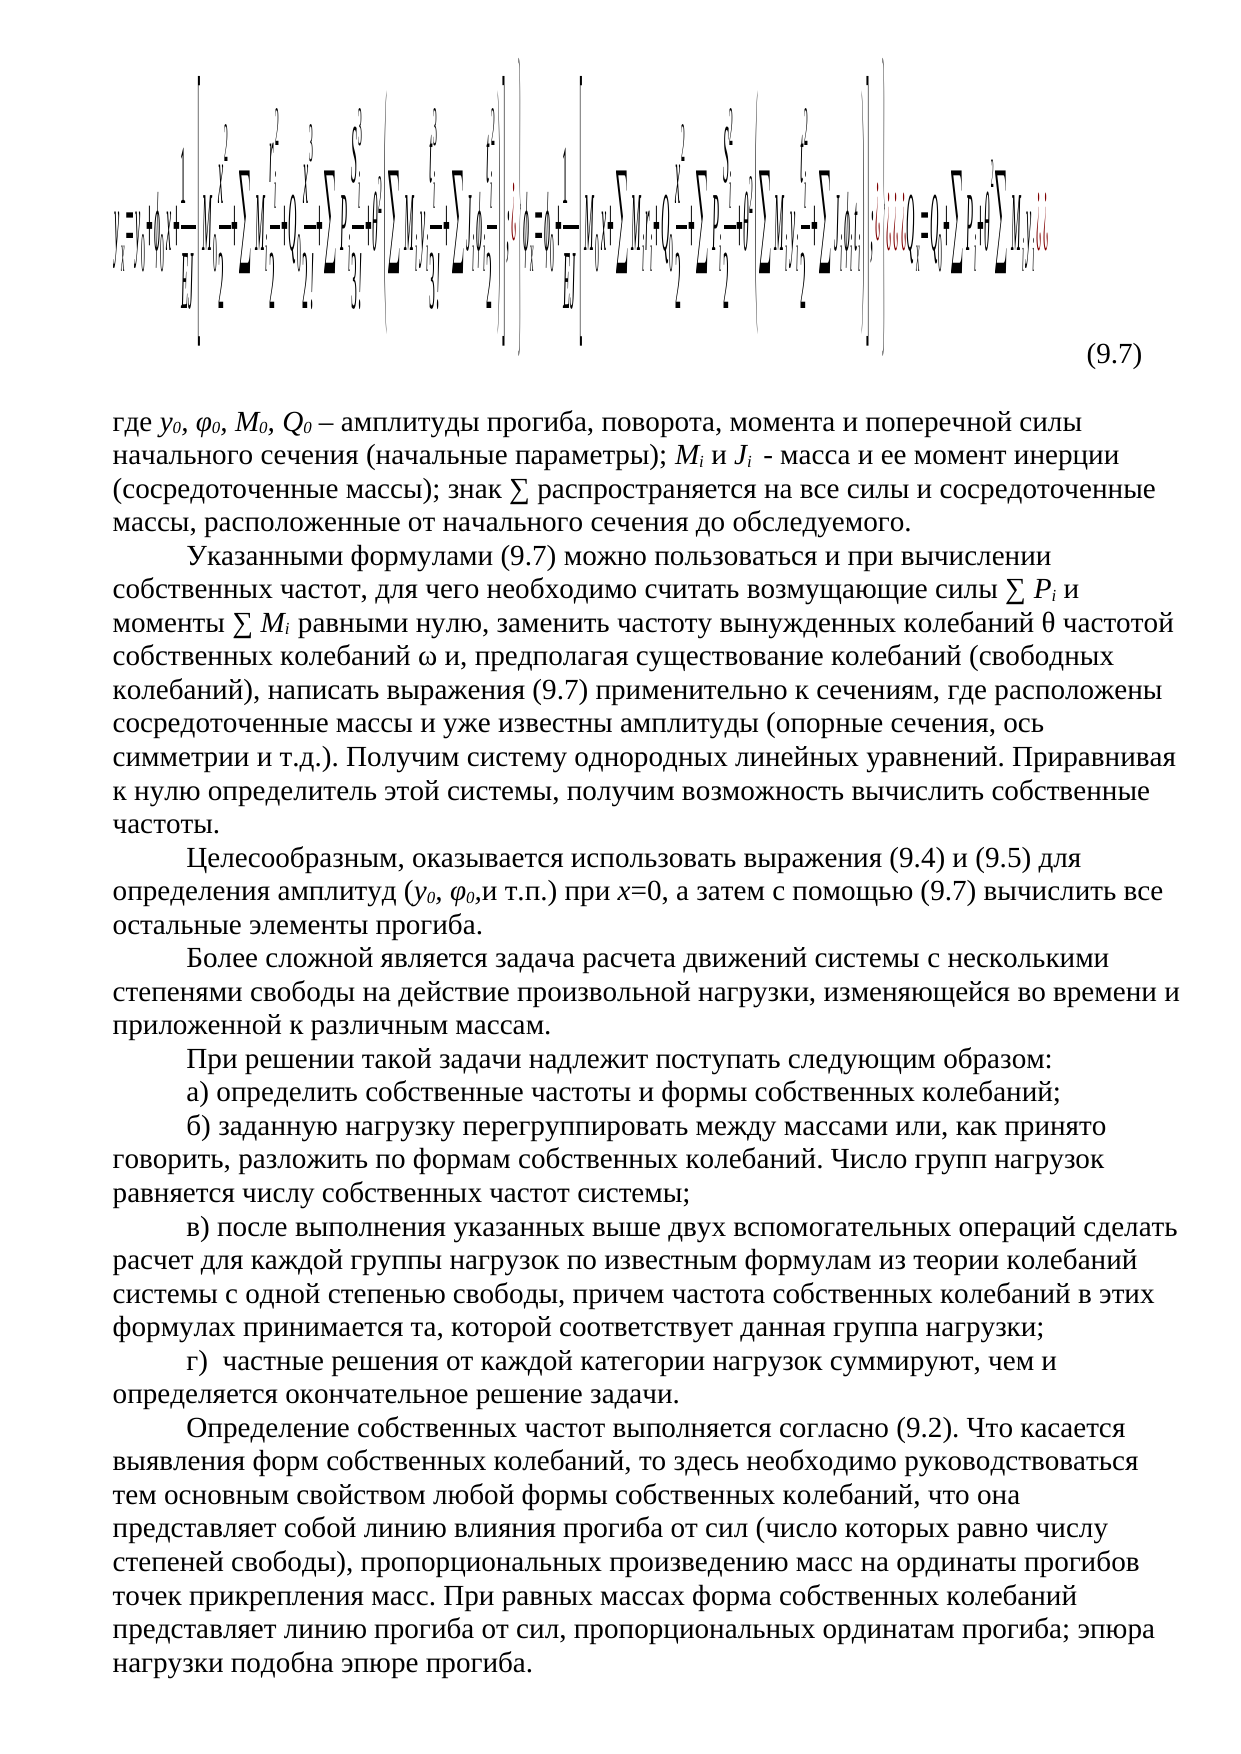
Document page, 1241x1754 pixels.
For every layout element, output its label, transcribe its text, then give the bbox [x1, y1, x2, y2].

text б) заданную нагрузку перегруппировать между массами или, как принято говорить, разложить по формам собственных колебаний. Число групп нагрузок равняется числу собственных частот системы; [112, 1108, 1181, 1209]
text Определение собственных частот выполняется согласно (9.2). Что касается выявления форм собственных колебаний, то здесь необходимо руководствоваться тем основным свойством любой формы собственных колебаний, что она представляет собой линию влияния прогиба от сил (число которых равно числу степеней свободы), пропорциональных произведению масс на ординаты прогибов точек прикрепления масс. При равных массах форма собственных колебаний представляет линию прогиба от сил, пропорциональных ординатам прогиба; эпюра нагрузки подобна эпюре прогиба. [112, 1410, 1181, 1678]
text а) определить собственные частоты и формы собственных колебаний; [112, 1074, 1181, 1108]
text где y0, φ0, M0, Q0 – амплитуды прогиба, поворота, момента и поперечной силы начального сечения (начальные параметры); Mi и Ji - масса и ее момент инерции (сосредоточенные массы); знак ∑ распространяется на все силы и сосредоточенные массы, расположенные от начального сечения до обследуемого. [112, 404, 1181, 538]
text в) после выполнения указанных выше двух вспомогательных операций сделать расчет для каждой группы нагрузок по известным формулам из теории колебаний системы с одной степенью свободы, причем частота собственных колебаний в этих формулах принимается та, которой соответствует данная группа нагрузки; [112, 1209, 1181, 1343]
text Более сложной является задача расчета движений системы с несколькими степенями свободы на действие произвольной нагрузки, изменяющейся во времени и приложенной к различным массам. [112, 940, 1181, 1041]
text При решении такой задачи надлежит поступать следующим образом: [112, 1041, 1181, 1074]
text Целесообразным, оказывается использовать выражения (9.4) и (9.5) для определения амплитуд (y0, φ0,и т.п.) при х=0, а затем с помощью (9.7) вычислить все остальные элементы прогиба. [112, 840, 1181, 940]
text Указанными формулами (9.7) можно пользоваться и при вычислении собственных частот, для чего необходимо считать возмущающие силы ∑ Рi и моменты ∑ Мi равными нулю, заменить частоту вынужденных колебаний θ частотой собственных колебаний ω и, предполагая существование колебаний (свободных колебаний), написать выражения (9.7) применительно к сечениям, где расположены сосредоточенные массы и уже известны амплитуды (опорные сечения, ось симметрии и т.д.). Получим систему однородных линейных уравнений. Приравнивая к нулю определитель этой системы, получим возможность вычислить собственные частоты. [112, 538, 1181, 840]
text (9.7) [112, 56, 1181, 370]
text г) частные решения от каждой категории нагрузок суммируют, чем и определяется окончательное решение задачи. [112, 1343, 1181, 1410]
